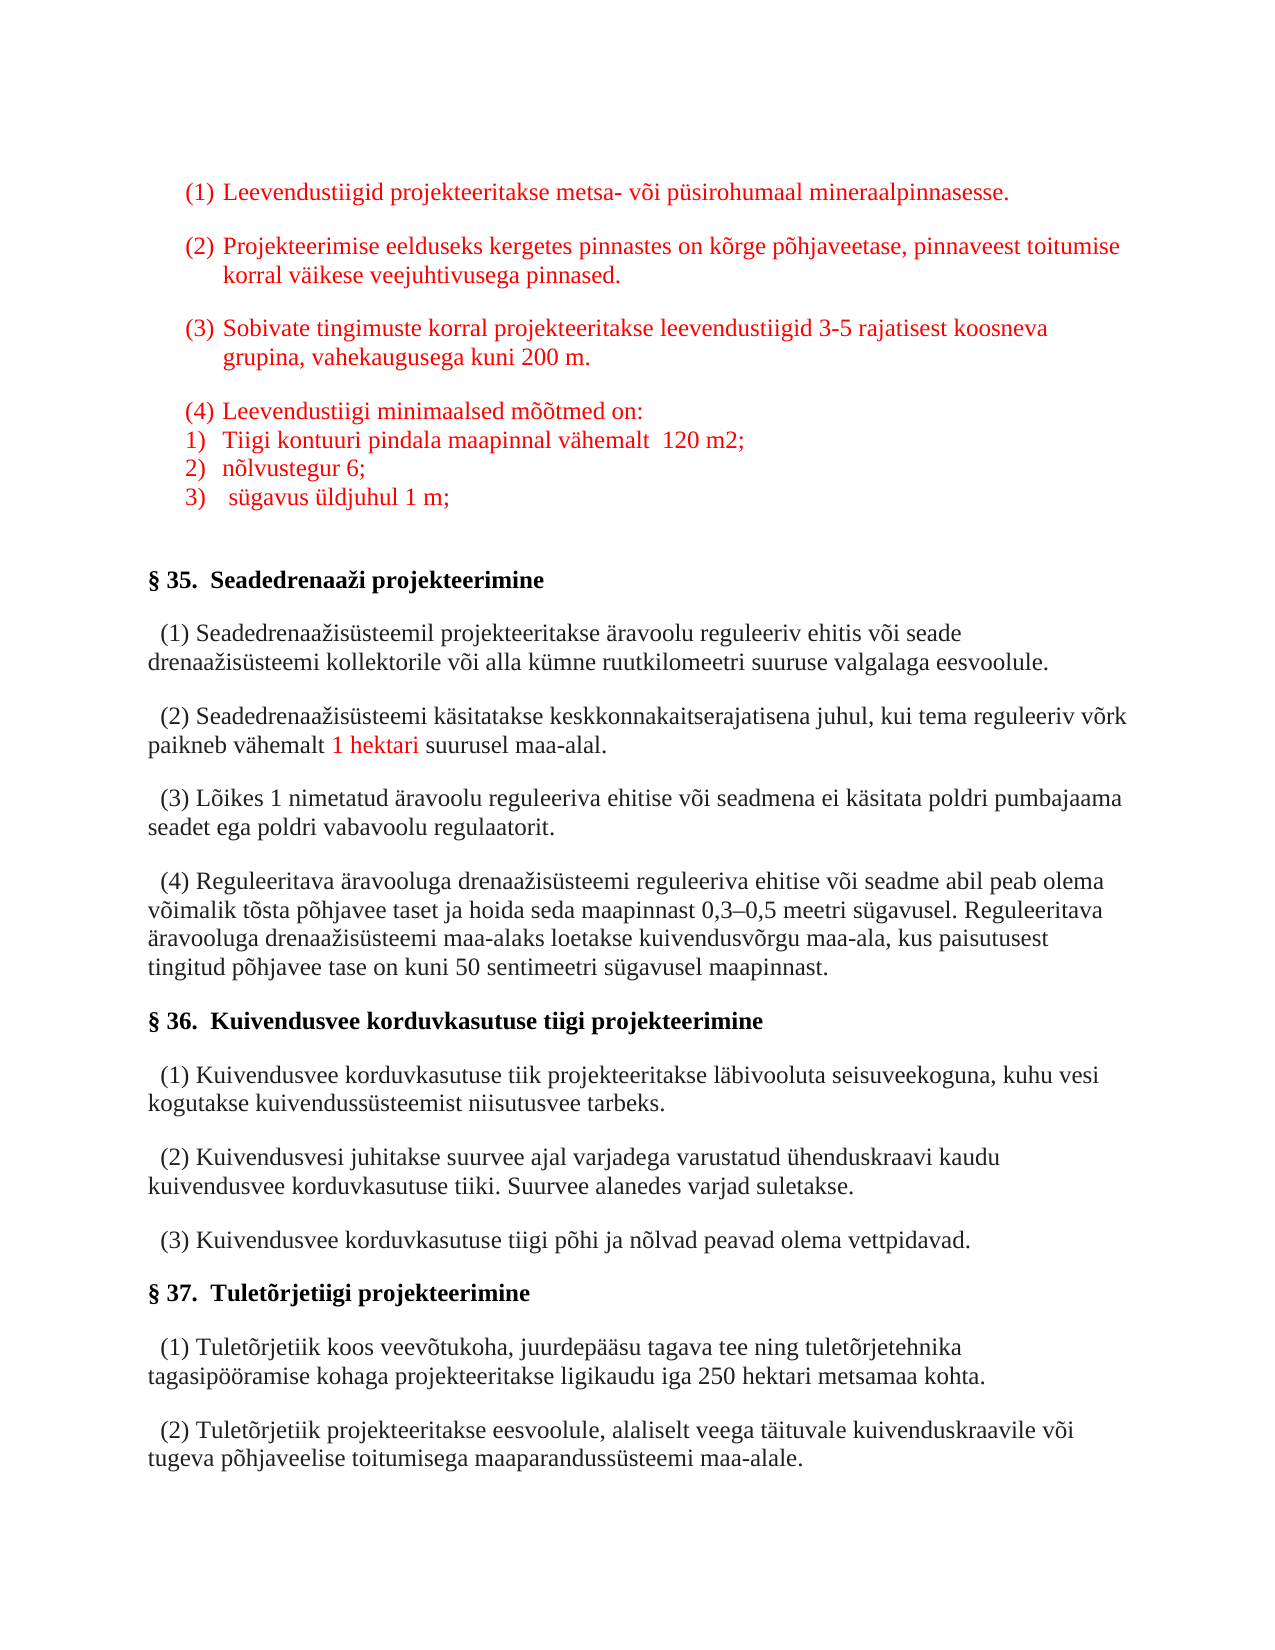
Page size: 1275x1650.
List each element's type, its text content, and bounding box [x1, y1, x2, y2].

text (4) Reguleeritava äravooluga drenaažisüsteemi reguleeriva ehitise või seadme abil peab olema võimalik tõsta põhjavee taset ja hoida seda maapinnast 0,3–0,5 meetri sügavusel. Reguleeritava äravooluga drenaažisüsteemi maa-alaks loetakse kuivendusvõrgu maa-ala, kus paisutusest tingitud põhjavee tase on kuni 50 sentimeetri sügavusel maapinnast. [148, 866, 1127, 981]
list Sobivate tingimuste korral projekteeritakse leevendustiigid 3-5 rajatisest koosneva grupina, vahekaugusega kuni 200 m. [185, 313, 1127, 371]
list Projekteerimise eelduseks kergetes pinnastes on kõrge põhjaveetase, pinnaveest toitumise korral väikese veejuhtivusega pinnased. [185, 231, 1127, 288]
list sügavus üldjuhul 1 m; [185, 482, 1127, 511]
text (3) Kuivendusvee korduvkasutuse tiigi põhi ja nõlvad peavad olema vettpidavad. [148, 1225, 1127, 1253]
text § 36. Kuivendusvee korduvkasutuse tiigi projekteerimine [148, 1006, 1127, 1035]
text (2) Tuletõrjetiik projekteeritakse eesvoolule, alaliselt veega täituvale kuivenduskraavile või tugeva põhjaveelise toitumisega maaparandussüsteemi maa-alale. [148, 1415, 1127, 1472]
list Leevendustiigi minimaalsed mõõtmed on: [185, 396, 1127, 425]
text (3) Lõikes 1 nimetatud äravoolu reguleeriva ehitise või seadmena ei käsitata poldri pumbajaama seadet ega poldri vabavoolu regulaatorit. [148, 783, 1127, 841]
list Tiigi kontuuri pindala maapinnal vähemalt 120 m2; [185, 425, 1127, 453]
text (2) Seadedrenaažisüsteemi käsitatakse keskkonnakaitserajatisena juhul, kui tema reguleeriv võrk paikneb vähemalt 1 hektari suurusel maa-alal. [148, 701, 1127, 758]
text (1) Tuletõrjetiik koos veevõtukoha, juurdepääsu tagava tee ning tuletõrjetehnika tagasipööramise kohaga projekteeritakse ligikaudu iga 250 hektari metsamaa kohta. [148, 1332, 1127, 1390]
text (1) Kuivendusvee korduvkasutuse tiik projekteeritakse läbivooluta seisuveekoguna, kuhu vesi kogutakse kuivendussüsteemist niisutusvee tarbeks. [148, 1060, 1127, 1117]
text § 37. Tuletõrjetiigi projekteerimine [148, 1278, 1127, 1307]
text § 35. Seadedrenaaži projekteerimine [148, 565, 1127, 593]
list nõlvustegur 6; [185, 453, 1127, 482]
list Leevendustiigid projekteeritakse metsa- või püsirohumaal mineraalpinnasesse. [185, 177, 1127, 206]
text (1) Seadedrenaažisüsteemil projekteeritakse äravoolu reguleeriv ehitis või seade drenaažisüsteemi kollektorile või alla kümne ruutkilomeetri suuruse valgalaga eesvoolule. [148, 618, 1127, 676]
text (2) Kuivendusvesi juhitakse suurvee ajal varjadega varustatud ühenduskraavi kaudu kuivendusvee korduvkasutuse tiiki. Suurvee alanedes varjad suletakse. [148, 1142, 1127, 1200]
